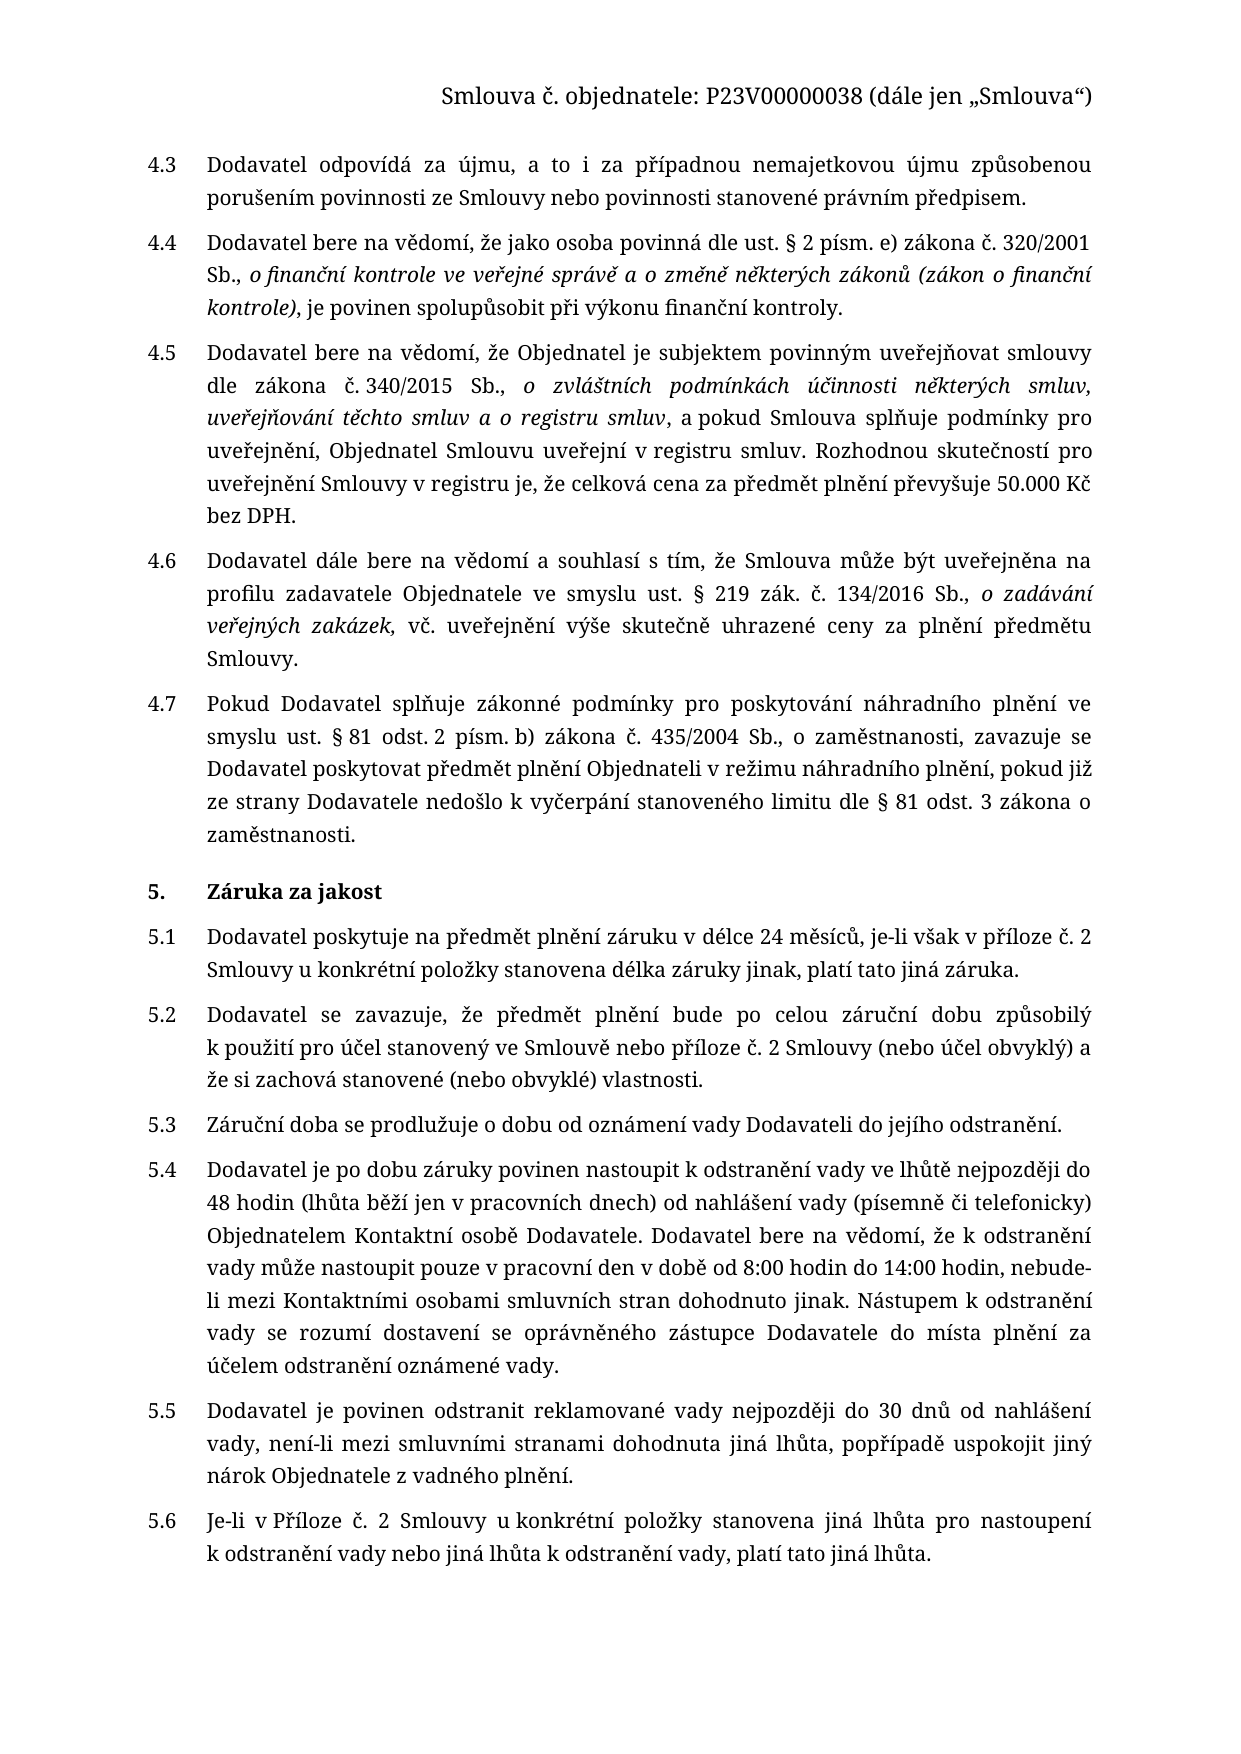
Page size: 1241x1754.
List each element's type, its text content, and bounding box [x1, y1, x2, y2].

list Dodavatel bere na vědomí, že jako osoba povinná dle ust. § 2 písm. e) zákona č. 320/2001 Sb., o finanční kontrole ve veřejné správě a o změně některých zákonů (zákon o finanční kontrole), je povinen spolupůsobit při výkonu finanční kontroly. [148, 228, 1093, 322]
list Záruční doba se prodlužuje o dobu od oznámení vady Dodavateli do jejího odstranění. [148, 1110, 1093, 1139]
list Dodavatel je po dobu záruky povinen nastoupit k odstranění vady ve lhůtě nejpozději do 48 hodin (lhůta běží jen v pracovních dnech) od nahlášení vady (písemně či telefonicky) Objednatelem Kontaktní osobě Dodavatele. Dodavatel bere na vědomí, že k odstranění vady může nastoupit pouze v pracovní den v době od 8:00 hodin do 14:00 hodin, nebude-li mezi Kontaktními osobami smluvních stran dohodnuto jinak. Nástupem k odstranění vady se rozumí dostavení se oprávněného zástupce Dodavatele do místa plnění za účelem odstranění oznámené vady. [148, 1156, 1093, 1379]
list Dodavatel je povinen odstranit reklamované vady nejpozději do 30 dnů od nahlášení vady, není-li mezi smluvními stranami dohodnuta jiná lhůta, popřípadě uspokojit jiný nárok Objednatele z vadného plnění. [148, 1396, 1093, 1490]
list Je-li v Příloze č. 2 Smlouvy u konkrétní položky stanovena jiná lhůta pro nastoupení k odstranění vady nebo jiná lhůta k odstranění vady, platí tato jiná lhůta. [148, 1507, 1093, 1568]
list Dodavatel se zavazuje, že předmět plnění bude po celou záruční dobu způsobilý k použití pro účel stanovený ve Smlouvě nebo příloze č. 2 Smlouvy (nebo účel obvyklý) a že si zachová stanovené (nebo obvyklé) vlastnosti. [148, 1000, 1093, 1094]
list Dodavatel dále bere na vědomí a souhlasí s tím, že Smlouva může být uveřejněna na profilu zadavatele Objednatele ve smyslu ust. § 219 zák. č. 134/2016 Sb., o zadávání veřejných zakázek, vč. uveřejnění výše skutečně uhrazené ceny za plnění předmětu Smlouvy. [148, 546, 1093, 673]
list Dodavatel bere na vědomí, že Objednatel je subjektem povinným uveřejňovat smlouvy dle zákona č. 340/2015 Sb., o zvláštních podmínkách účinnosti některých smluv, uveřejňování těchto smluv a o registru smluv, a pokud Smlouva splňuje podmínky pro uveřejnění, Objednatel Smlouvu uveřejní v registru smluv. Rozhodnou skutečností pro uveřejnění Smlouvy v registru je, že celková cena za předmět plnění převyšuje 50.000 Kč bez DPH. [148, 338, 1093, 530]
list Záruka za jakost [148, 877, 1093, 906]
list Dodavatel poskytuje na předmět plnění záruku v délce 24 měsíců, je-li však v příloze č. 2 Smlouvy u konkrétní položky stanovena délka záruky jinak, platí tato jiná záruka. [148, 922, 1093, 983]
list Pokud Dodavatel splňuje zákonné podmínky pro poskytování náhradního plnění ve smyslu ust. § 81 odst. 2 písm. b) zákona č. 435/2004 Sb., o zaměstnanosti, zavazuje se Dodavatel poskytovat předmět plnění Objednateli v režimu náhradního plnění, pokud již ze strany Dodavatele nedošlo k vyčerpání stanoveného limitu dle § 81 odst. 3 zákona o zaměstnanosti. [148, 689, 1093, 848]
list Dodavatel odpovídá za újmu, a to i za případnou nemajetkovou újmu způsobenou porušením povinnosti ze Smlouvy nebo povinnosti stanovené právním předpisem. [148, 150, 1093, 211]
